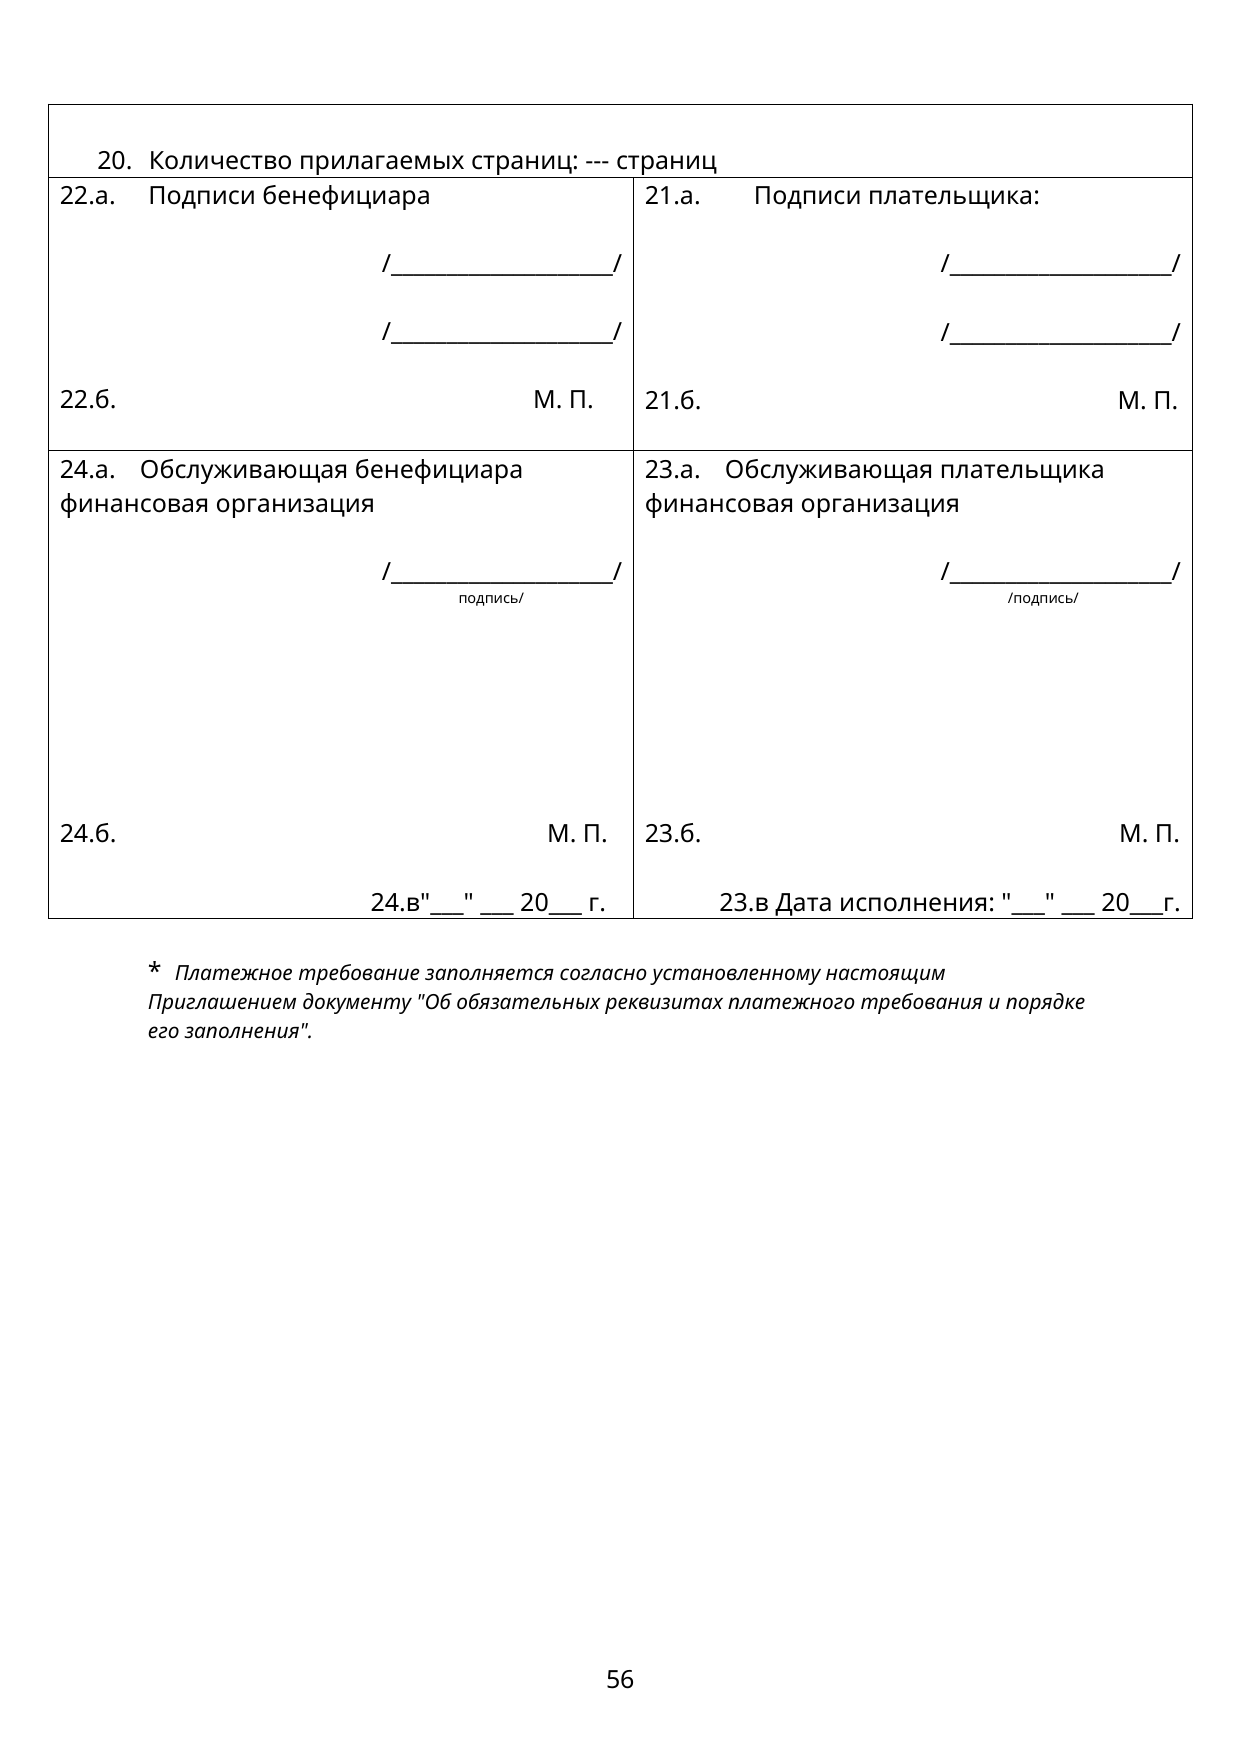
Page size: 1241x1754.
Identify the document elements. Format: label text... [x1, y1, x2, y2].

table_cell 24.б. М. П. 24.в"___" ___ 20___ г. [49, 690, 633, 918]
table_cell 20. Количество прилагаемых страниц: --- страниц [49, 105, 1192, 177]
table_cell 22.а. Подписи бенефициара /____________________/ /____________________/ 22.б. М. П. [49, 178, 633, 450]
table_cell 23.а. Обслуживающая плательщика финансовая организация /____________________/ /подпись/ [634, 451, 1192, 690]
table_cell 24.а. Обслуживающая бенефициара финансовая организация /____________________/ подпись/ [49, 451, 633, 690]
text * Платежное требование заполняется согласно установленному настоящим Приглашением документу "Об обязательных реквизитах платежного требования и порядке его заполнения". [148, 953, 1092, 1044]
table_cell 23.б. М. П. 23.в Дата исполнения: "___" ___ 20___г. [634, 690, 1192, 918]
table_cell 21.а. Подписи плательщика: /____________________/ /____________________/ 21.б. М. П. [634, 178, 1192, 450]
